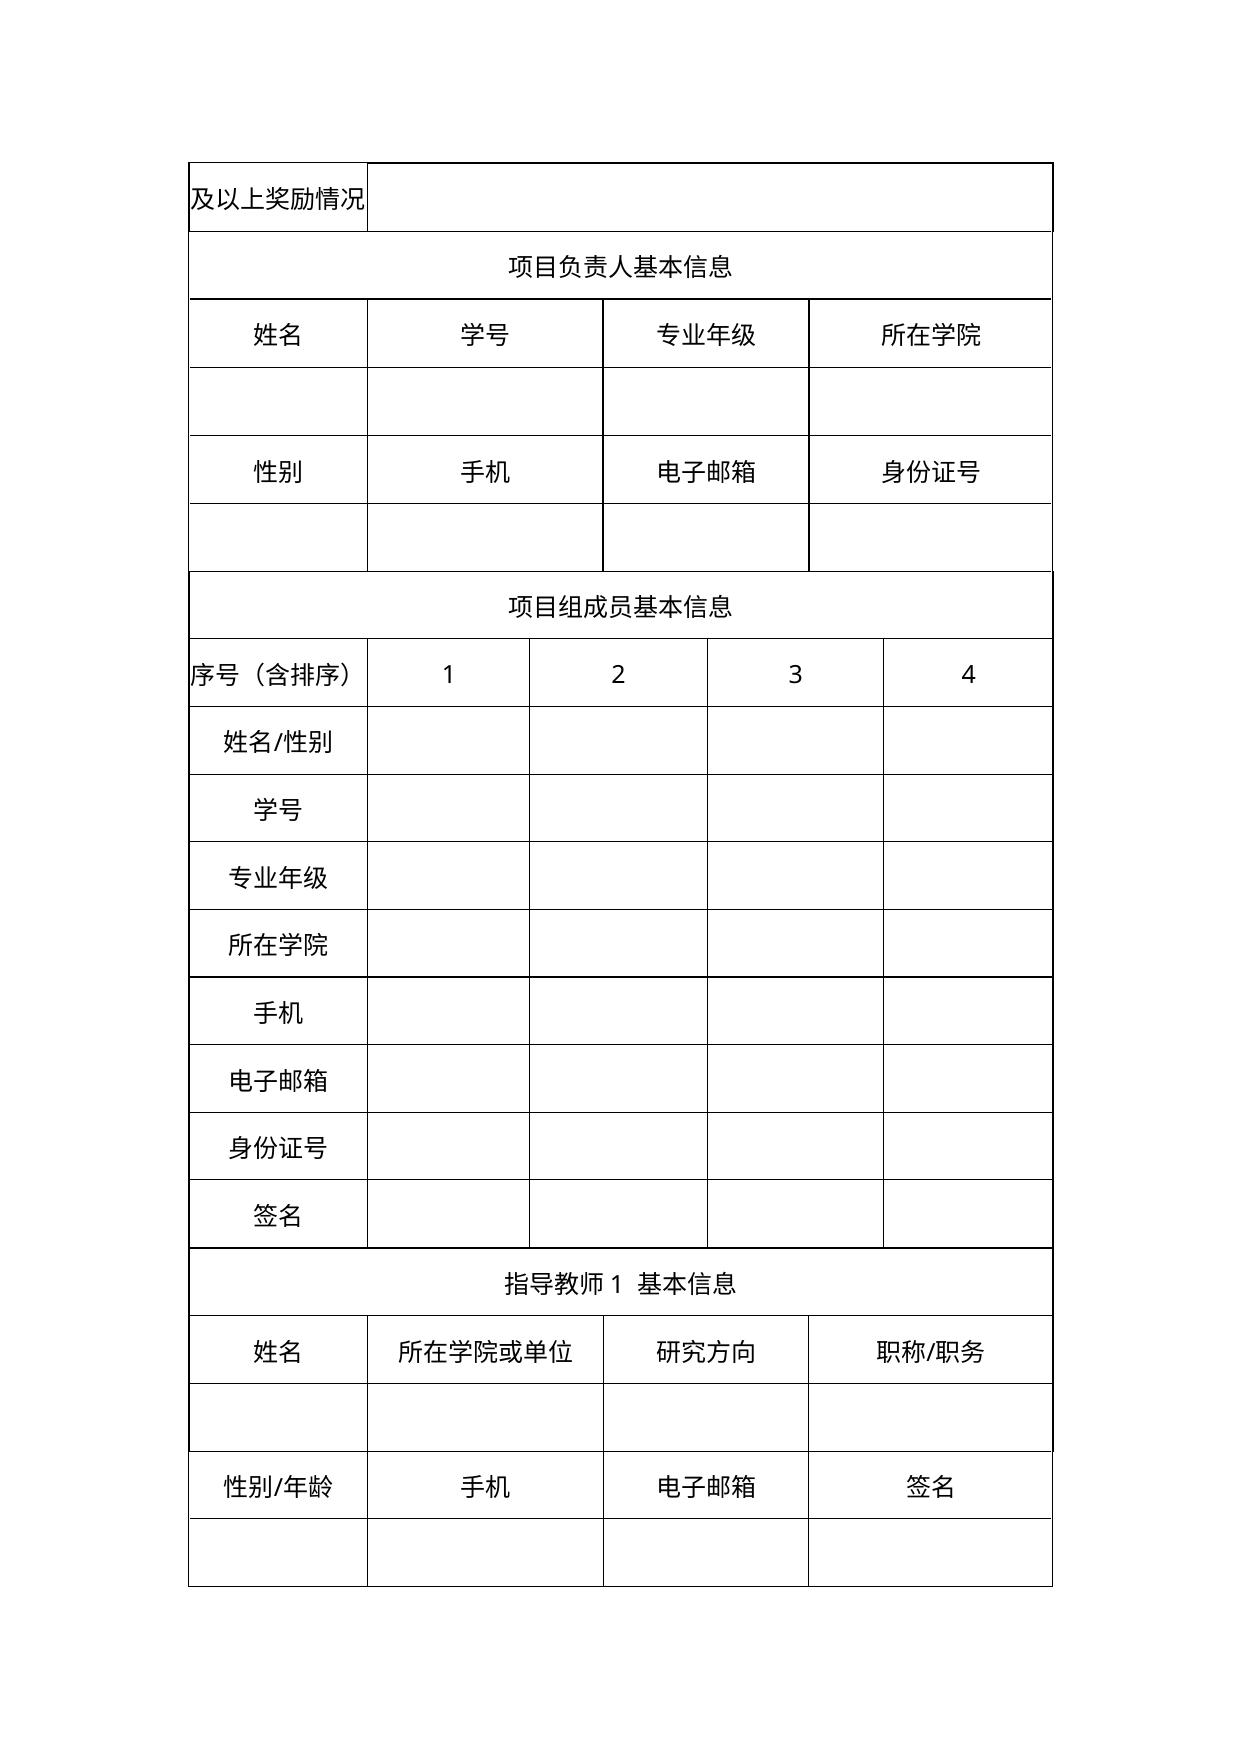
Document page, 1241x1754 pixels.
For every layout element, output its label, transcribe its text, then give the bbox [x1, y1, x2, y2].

table_cell 签名 [190, 1180, 367, 1247]
table_cell [708, 775, 883, 841]
table_cell 指导教师1 基本信息 [190, 1249, 1052, 1315]
table_cell 手机 [368, 1452, 603, 1518]
table_cell 1 [368, 639, 529, 706]
table_cell [530, 1045, 707, 1112]
table_cell 电子邮箱 [604, 1452, 808, 1518]
table_cell 2 [530, 639, 707, 706]
table_cell [604, 504, 808, 571]
table_cell 电子邮箱 [190, 1045, 367, 1112]
table_cell 所在学院或单位 [368, 1316, 603, 1383]
table_cell [708, 1113, 883, 1179]
table_cell 性别 [189, 435, 367, 503]
table_cell [708, 707, 883, 773]
table_cell 专业年级 [604, 300, 808, 366]
table_cell 项目前期获校级及以上奖励情况 [190, 163, 367, 231]
table_cell [189, 1518, 367, 1586]
table_cell [368, 504, 602, 571]
table_cell [368, 910, 529, 976]
table_cell 姓名/性别 [190, 707, 367, 773]
table_cell [809, 1518, 1052, 1586]
table_cell 所在学院 [810, 298, 1052, 366]
table_cell 手机 [368, 436, 602, 503]
table_cell [810, 503, 1052, 571]
table_cell [530, 1180, 707, 1247]
table_cell [604, 1519, 808, 1586]
table_cell [604, 368, 808, 434]
table_cell 专业年级 [190, 842, 367, 909]
table_cell [884, 910, 1052, 976]
table_cell 序号（含排序） [190, 639, 367, 706]
table_cell [530, 842, 707, 909]
table_cell [884, 1113, 1052, 1179]
table_cell [368, 1180, 529, 1247]
table_cell 手机 [190, 978, 367, 1044]
table_cell [530, 1113, 707, 1179]
table_cell 姓名 [189, 298, 367, 366]
table_cell [884, 978, 1052, 1044]
table_cell [884, 842, 1052, 909]
table_cell [530, 775, 707, 841]
table_cell 签名 [809, 1451, 1052, 1518]
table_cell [368, 164, 1052, 231]
table_cell [530, 707, 707, 773]
table_cell [368, 368, 602, 434]
table_cell [884, 775, 1052, 841]
table_cell [708, 842, 883, 909]
table_cell 职称/职务 [809, 1316, 1052, 1383]
table_cell [368, 707, 529, 773]
table_cell 学号 [190, 775, 367, 841]
table_cell 4 [884, 639, 1052, 706]
table_cell 3 [708, 639, 883, 706]
table_cell [368, 1384, 603, 1451]
table_cell 身份证号 [810, 435, 1052, 503]
table_cell 电子邮箱 [604, 436, 808, 503]
table_cell [708, 1045, 883, 1112]
table_cell 姓名 [190, 1316, 367, 1383]
table_cell [368, 842, 529, 909]
table_cell [368, 1113, 529, 1179]
table_cell [708, 1180, 883, 1247]
table_cell [604, 1384, 808, 1451]
table_cell [884, 1045, 1052, 1112]
table_cell 所在学院 [190, 910, 367, 976]
table_cell [708, 978, 883, 1044]
table_cell [809, 1384, 1052, 1451]
table_cell [368, 978, 529, 1044]
table_cell 学号 [368, 300, 602, 366]
table_cell [368, 1519, 603, 1586]
table_cell [884, 707, 1052, 773]
table_cell 身份证号 [190, 1113, 367, 1179]
table_cell [708, 910, 883, 976]
table_cell 研究方向 [604, 1316, 808, 1383]
table_cell [810, 366, 1052, 434]
table_cell [368, 775, 529, 841]
table_cell 项目负责人基本信息 [189, 231, 1052, 298]
table_cell [530, 978, 707, 1044]
table_cell [884, 1180, 1052, 1247]
table_cell [530, 910, 707, 976]
table_cell [189, 503, 367, 571]
table_cell 性别/年龄 [189, 1452, 367, 1518]
table_cell [368, 1045, 529, 1112]
table_cell [189, 366, 367, 434]
table_cell [190, 1384, 367, 1451]
table_cell 项目组成员基本信息 [190, 571, 1052, 638]
